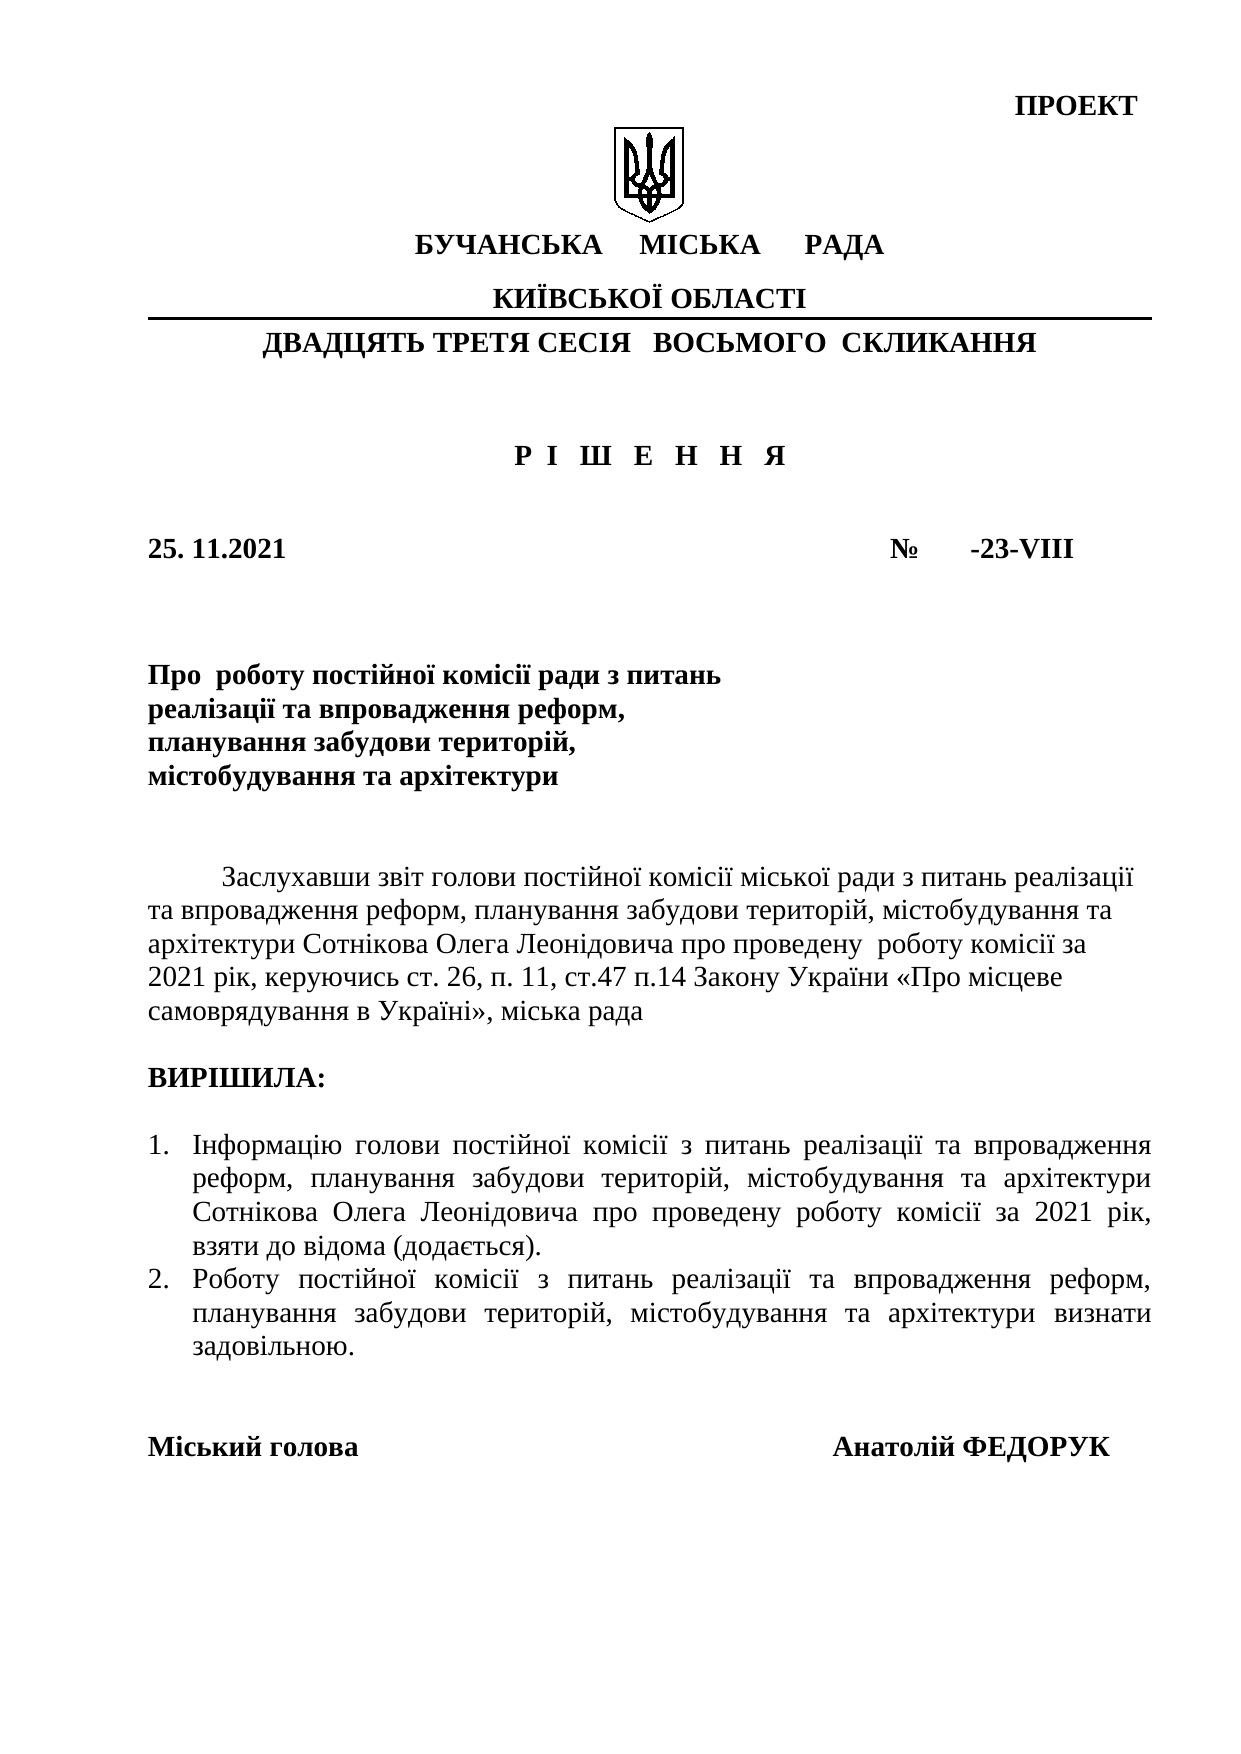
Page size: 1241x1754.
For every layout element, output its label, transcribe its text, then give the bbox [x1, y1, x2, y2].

list Роботу постійної комісії з питань реалізації та впровадження реформ, планування забудови територій, містобудування та архітектури визнати задовільною. [148, 1261, 1152, 1362]
text містобудування та архітектури [148, 758, 1152, 792]
text ДВАДЦЯТЬ ТРЕТЯ СЕСІЯ ВОСЬМОГО СКЛИКАННЯ [148, 325, 1152, 358]
text Міський голова Анатолій ФЕДОРУК [148, 1429, 1152, 1462]
text реалізації та впровадження реформ, [148, 691, 1152, 724]
text ВИРІШИЛА: [148, 1060, 1152, 1093]
text Р І Ш Е Н Н Я [148, 438, 1152, 472]
text планування забудови територій, [148, 724, 1152, 758]
text Про роботу постійної комісії ради з питань [148, 657, 1152, 691]
text ПРОЕКТ [148, 88, 1152, 122]
text Заслухавши звіт голови постійної комісії міської ради з питань реалізації та впровадження реформ, планування забудови територій, містобудування та архітектури Сотнікова Олега Леонідовича про проведену роботу комісії за 2021 рік, керуючись ст. 26, п. 11, ст.47 п.14 Закону України «Про місцеве самоврядування в Україні», міська рада [148, 859, 1152, 1026]
text БУЧАНСЬКА МІСЬКА РАДА [148, 227, 1152, 260]
text КИЇВСЬКОЇ ОБЛАСТІ [148, 281, 1152, 317]
text 25. 11.2021 № -23-VІІІ [148, 531, 1152, 564]
list Інформацію голови постійної комісії з питань реалізації та впровадження реформ, планування забудови територій, містобудування та архітектури Сотнікова Олега Леонідовича про проведену роботу комісії за 2021 рік, взяти до відома (додається). [148, 1127, 1152, 1261]
